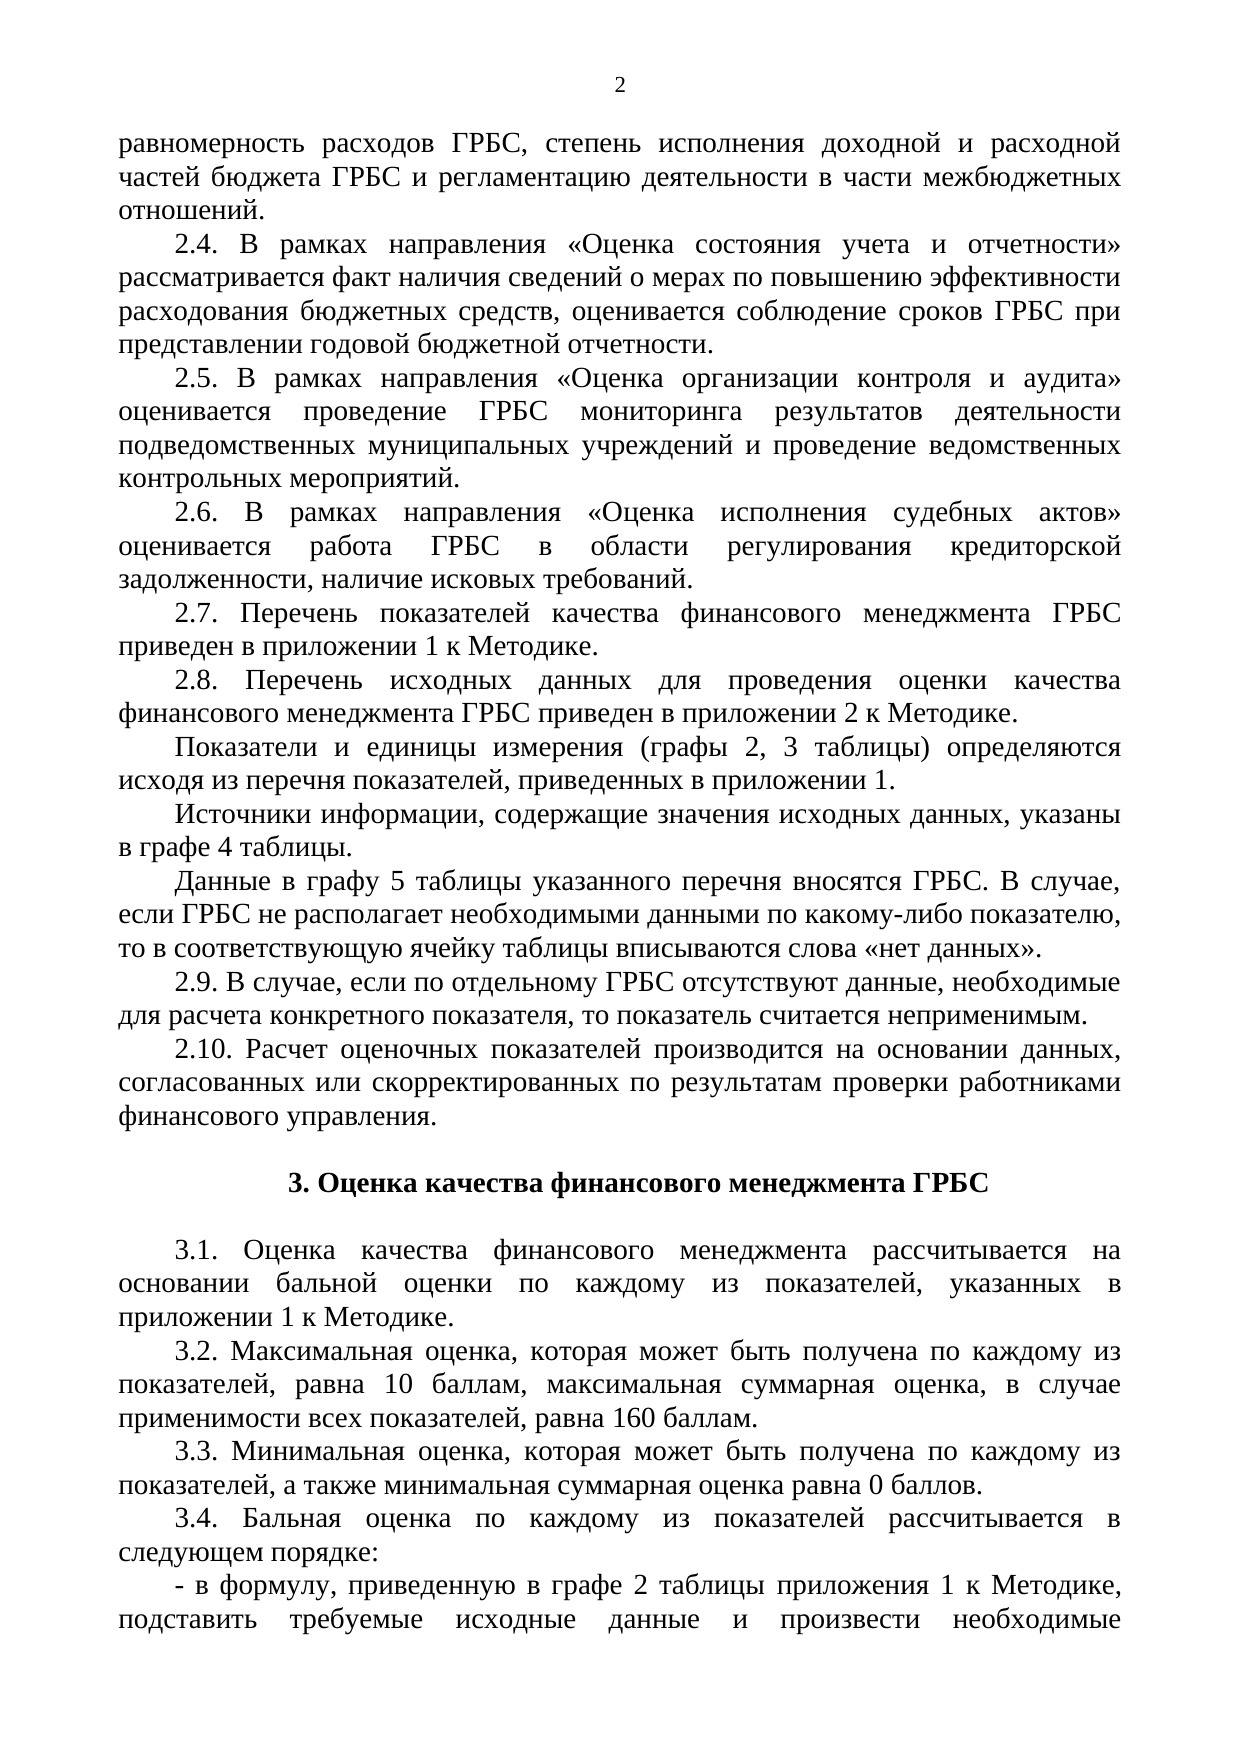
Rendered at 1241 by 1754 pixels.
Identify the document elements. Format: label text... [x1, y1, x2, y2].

text 2.6. В рамках направления «Оценка исполнения судебных актов» оценивается работа ГРБС в области регулирования кредиторской задолженности, наличие исковых требований. [118, 494, 1122, 595]
text 2.7. Перечень показателей качества финансового менеджмента ГРБС приведен в приложении 1 к Методике. [118, 595, 1122, 662]
text 3.2. Максимальная оценка, которая может быть получена по каждому из показателей, равна 10 баллам, максимальная суммарная оценка, в случае применимости всех показателей, равна 160 баллам. [118, 1333, 1122, 1433]
text 3.4. Бальная оценка по каждому из показателей рассчитывается в следующем порядке: [118, 1500, 1122, 1567]
text 2.8. Перечень исходных данных для проведения оценки качества финансового менеджмента ГРБС приведен в приложении 2 к Методике. [118, 662, 1122, 729]
text Данные в графу 5 таблицы указанного перечня вносятся ГРБС. В случае, если ГРБС не располагает необходимыми данными по какому-либо показателю, то в соответствующую ячейку таблицы вписываются слова «нет данных». [118, 863, 1122, 964]
text Показатели и единицы измерения (графы 2, 3 таблицы) определяются исходя из перечня показателей, приведенных в приложении 1. [118, 729, 1122, 796]
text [118, 1567, 1122, 1634]
text Источники информации, содержащие значения исходных данных, указаны в графе 4 таблицы. [118, 796, 1122, 863]
text 3.1. Оценка качества финансового менеджмента рассчитывается на основании бальной оценки по каждому из показателей, указанных в приложении 1 к Методике. [118, 1232, 1122, 1333]
text 3.3. Минимальная оценка, которая может быть получена по каждому из показателей, а также минимальная суммарная оценка равна 0 баллов. [118, 1433, 1122, 1500]
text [118, 125, 1122, 226]
title 3. Оценка качества финансового менеджмента ГРБС [156, 1165, 1122, 1198]
text 2.4. В рамках направления «Оценка состояния учета и отчетности» рассматривается факт наличия сведений о мерах по повышению эффективности расходования бюджетных средств, оценивается соблюдение сроков ГРБС при представлении годовой бюджетной отчетности. [118, 226, 1122, 360]
text 2.10. Расчет оценочных показателей производится на основании данных, согласованных или скорректированных по результатам проверки работниками финансового управления. [118, 1031, 1122, 1131]
text 2.5. В рамках направления «Оценка организации контроля и аудита» оценивается проведение ГРБС мониторинга результатов деятельности подведомственных муниципальных учреждений и проведение ведомственных контрольных мероприятий. [118, 360, 1122, 494]
text 2.9. В случае, если по отдельному ГРБС отсутствуют данные, необходимые для расчета конкретного показателя, то показатель считается неприменимым. [118, 964, 1122, 1031]
